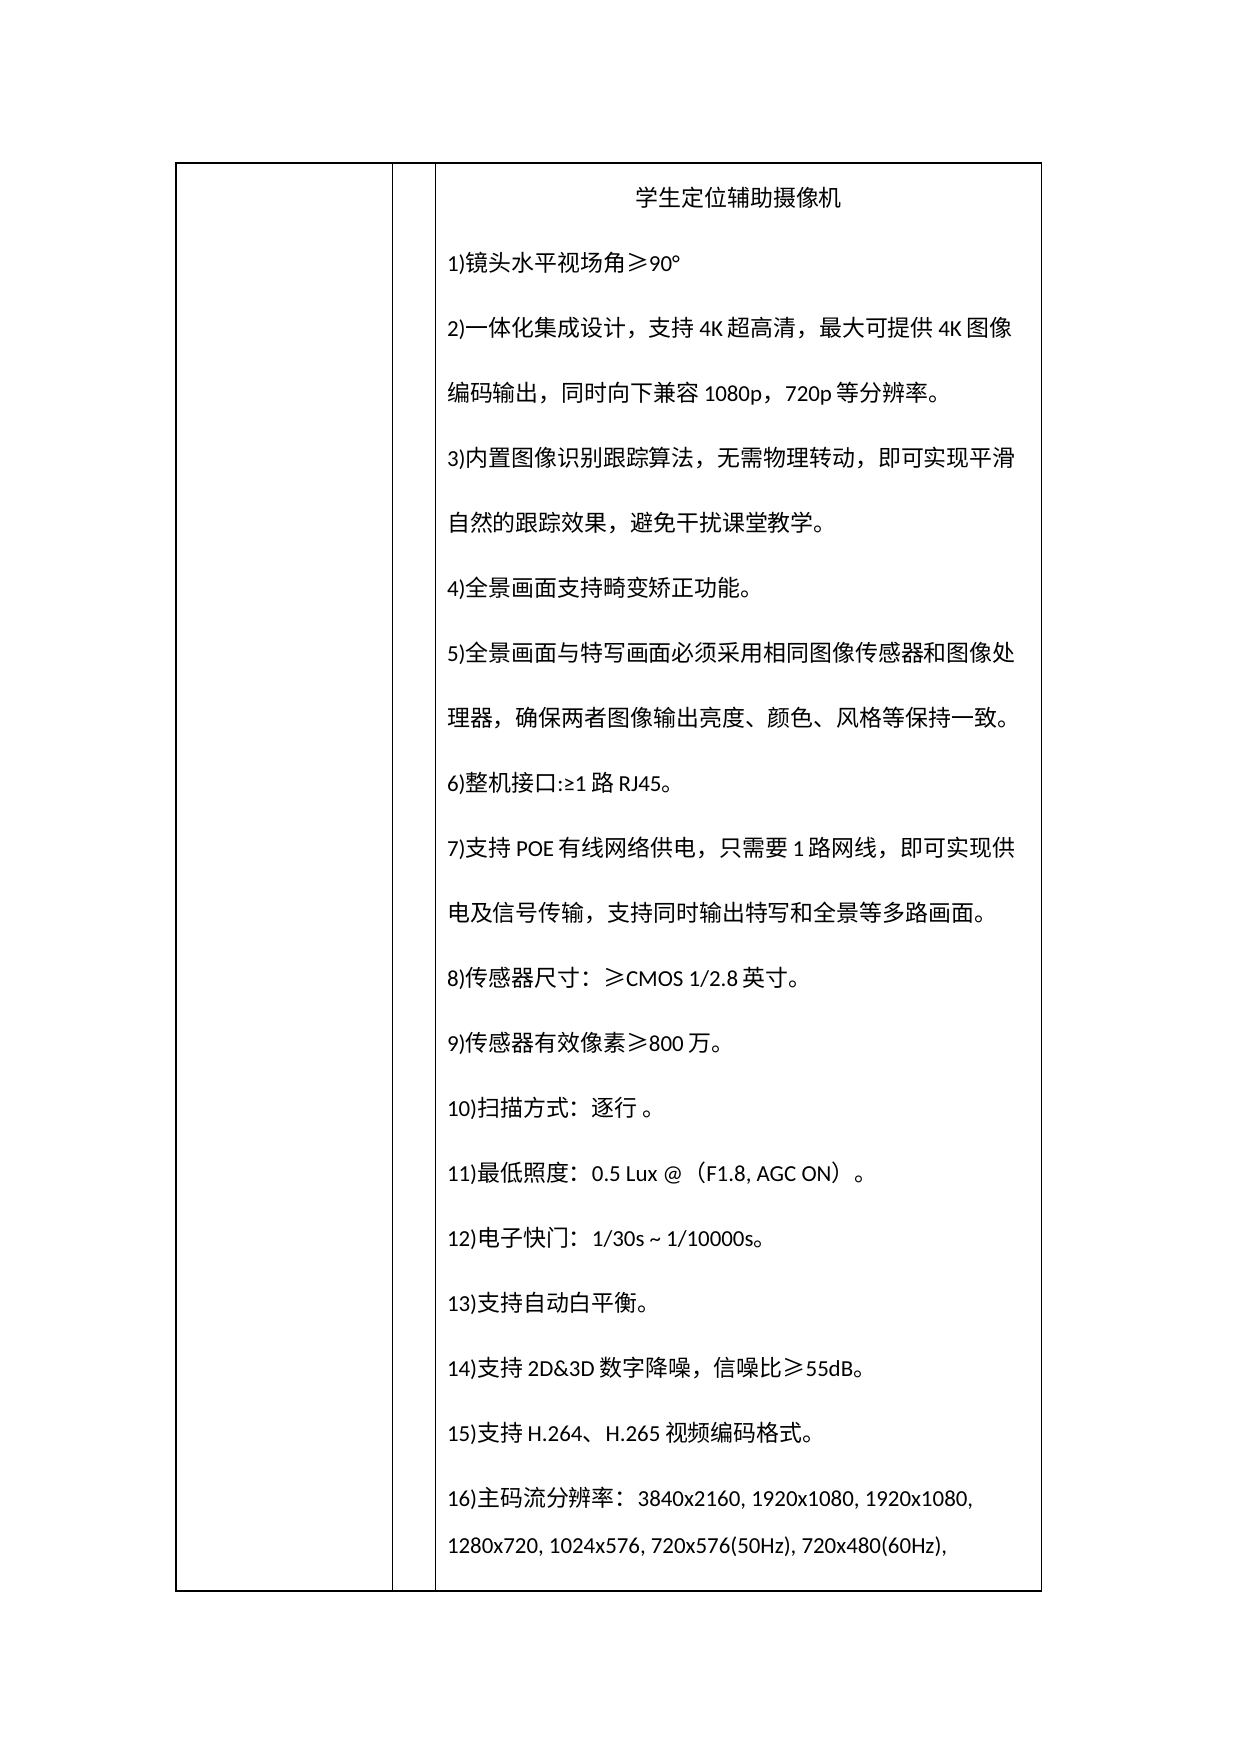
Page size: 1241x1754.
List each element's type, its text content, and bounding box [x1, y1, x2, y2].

table_cell [177, 164, 392, 1590]
table_cell 一、技术参数要求 [436, 164, 1041, 1590]
table_cell 1 [393, 164, 435, 1590]
